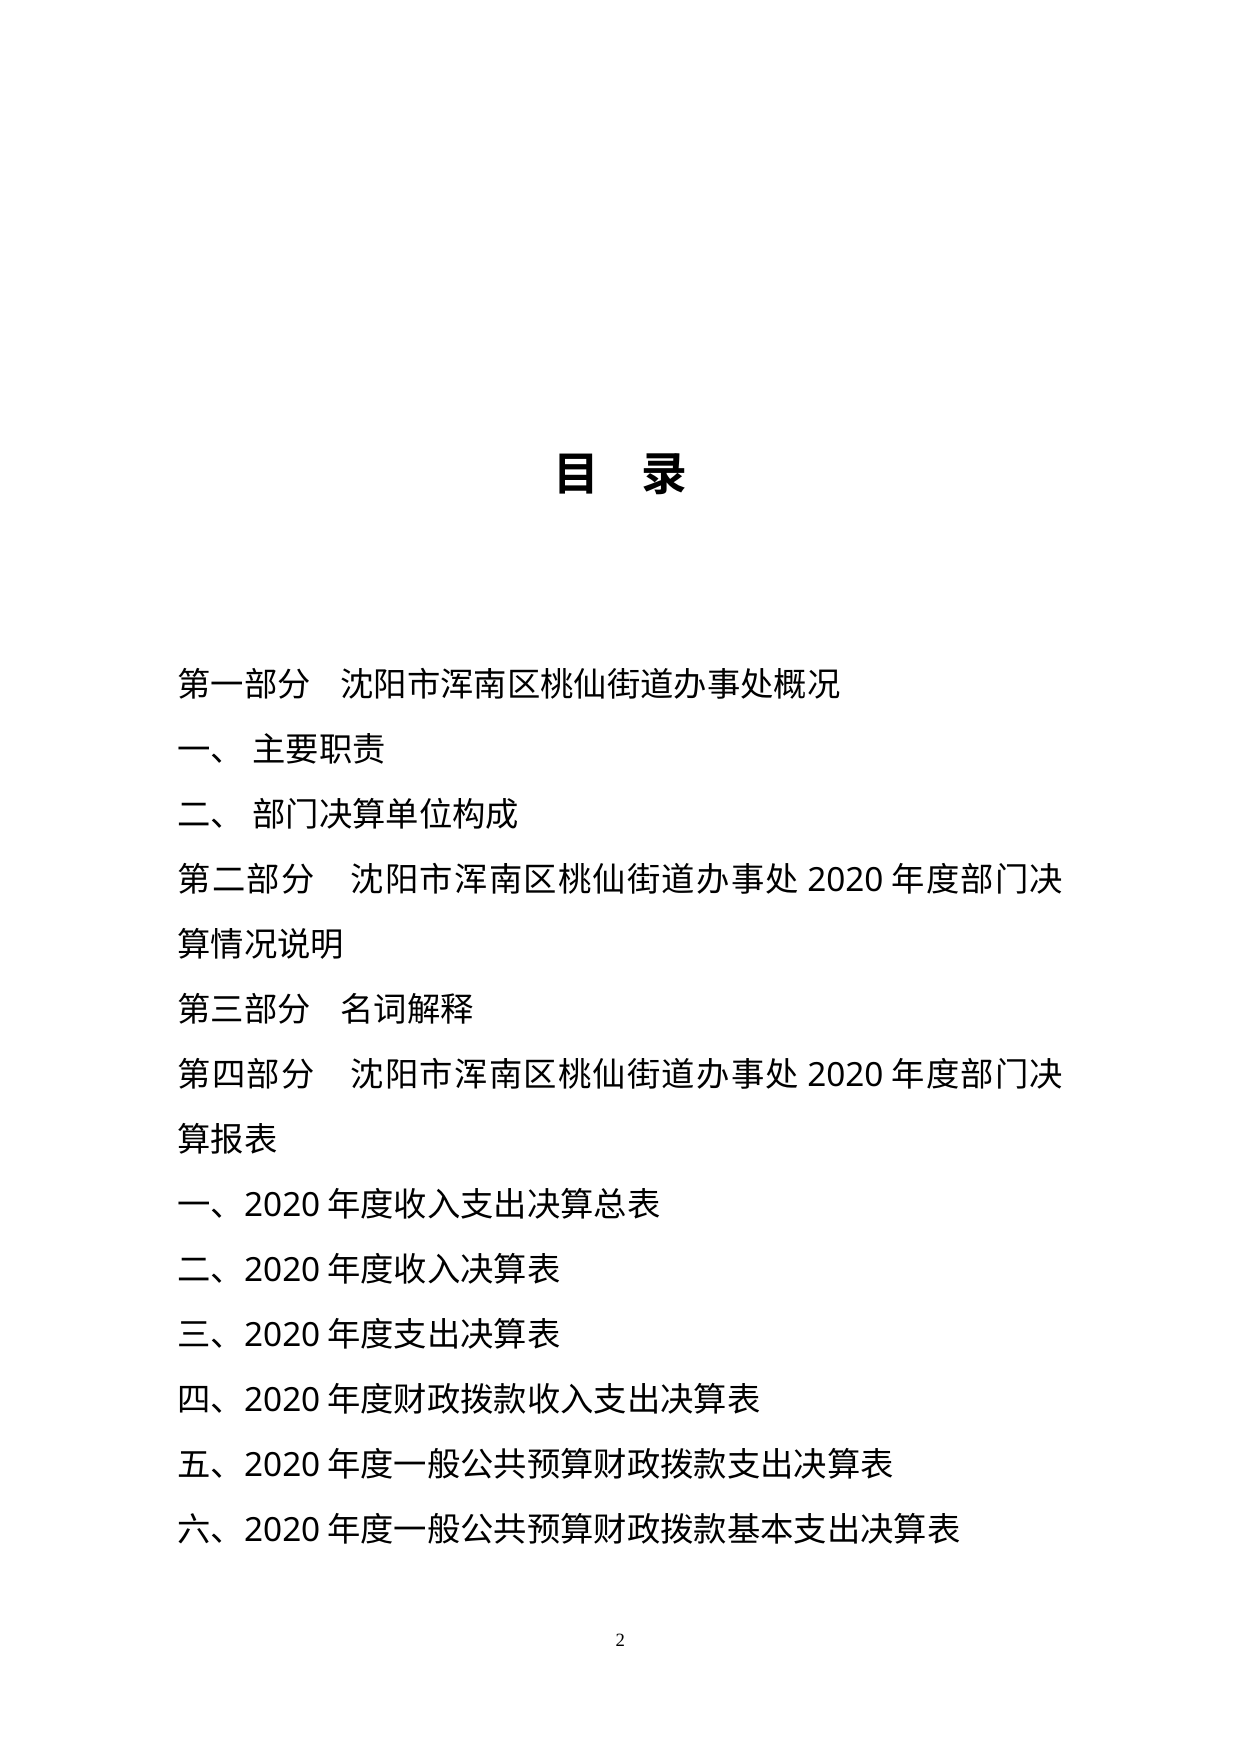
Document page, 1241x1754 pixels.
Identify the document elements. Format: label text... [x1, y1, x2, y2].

text 四、2020年度财政拨款收入支出决算表 [177, 1364, 1063, 1429]
text 二、2020年度收入决算表 [177, 1234, 1063, 1299]
text 第二部分 沈阳市浑南区桃仙街道办事处2020年度部门决算情况说明 [177, 844, 1063, 974]
text 一、2020年度收入支出决算总表 [177, 1169, 1063, 1234]
text 目 录 [177, 422, 1063, 519]
text 第三部分 名词解释 [177, 974, 1063, 1039]
list 主要职责 [177, 714, 1063, 779]
text 三、2020年度支出决算表 [177, 1299, 1063, 1364]
list 部门决算单位构成 [177, 779, 1063, 844]
text 第一部分 沈阳市浑南区桃仙街道办事处概况 [177, 649, 1063, 714]
text 五、2020年度一般公共预算财政拨款支出决算表 [177, 1429, 1063, 1494]
text 第四部分 沈阳市浑南区桃仙街道办事处2020年度部门决算报表 [177, 1039, 1063, 1169]
text 六、2020年度一般公共预算财政拨款基本支出决算表 [177, 1494, 1063, 1559]
